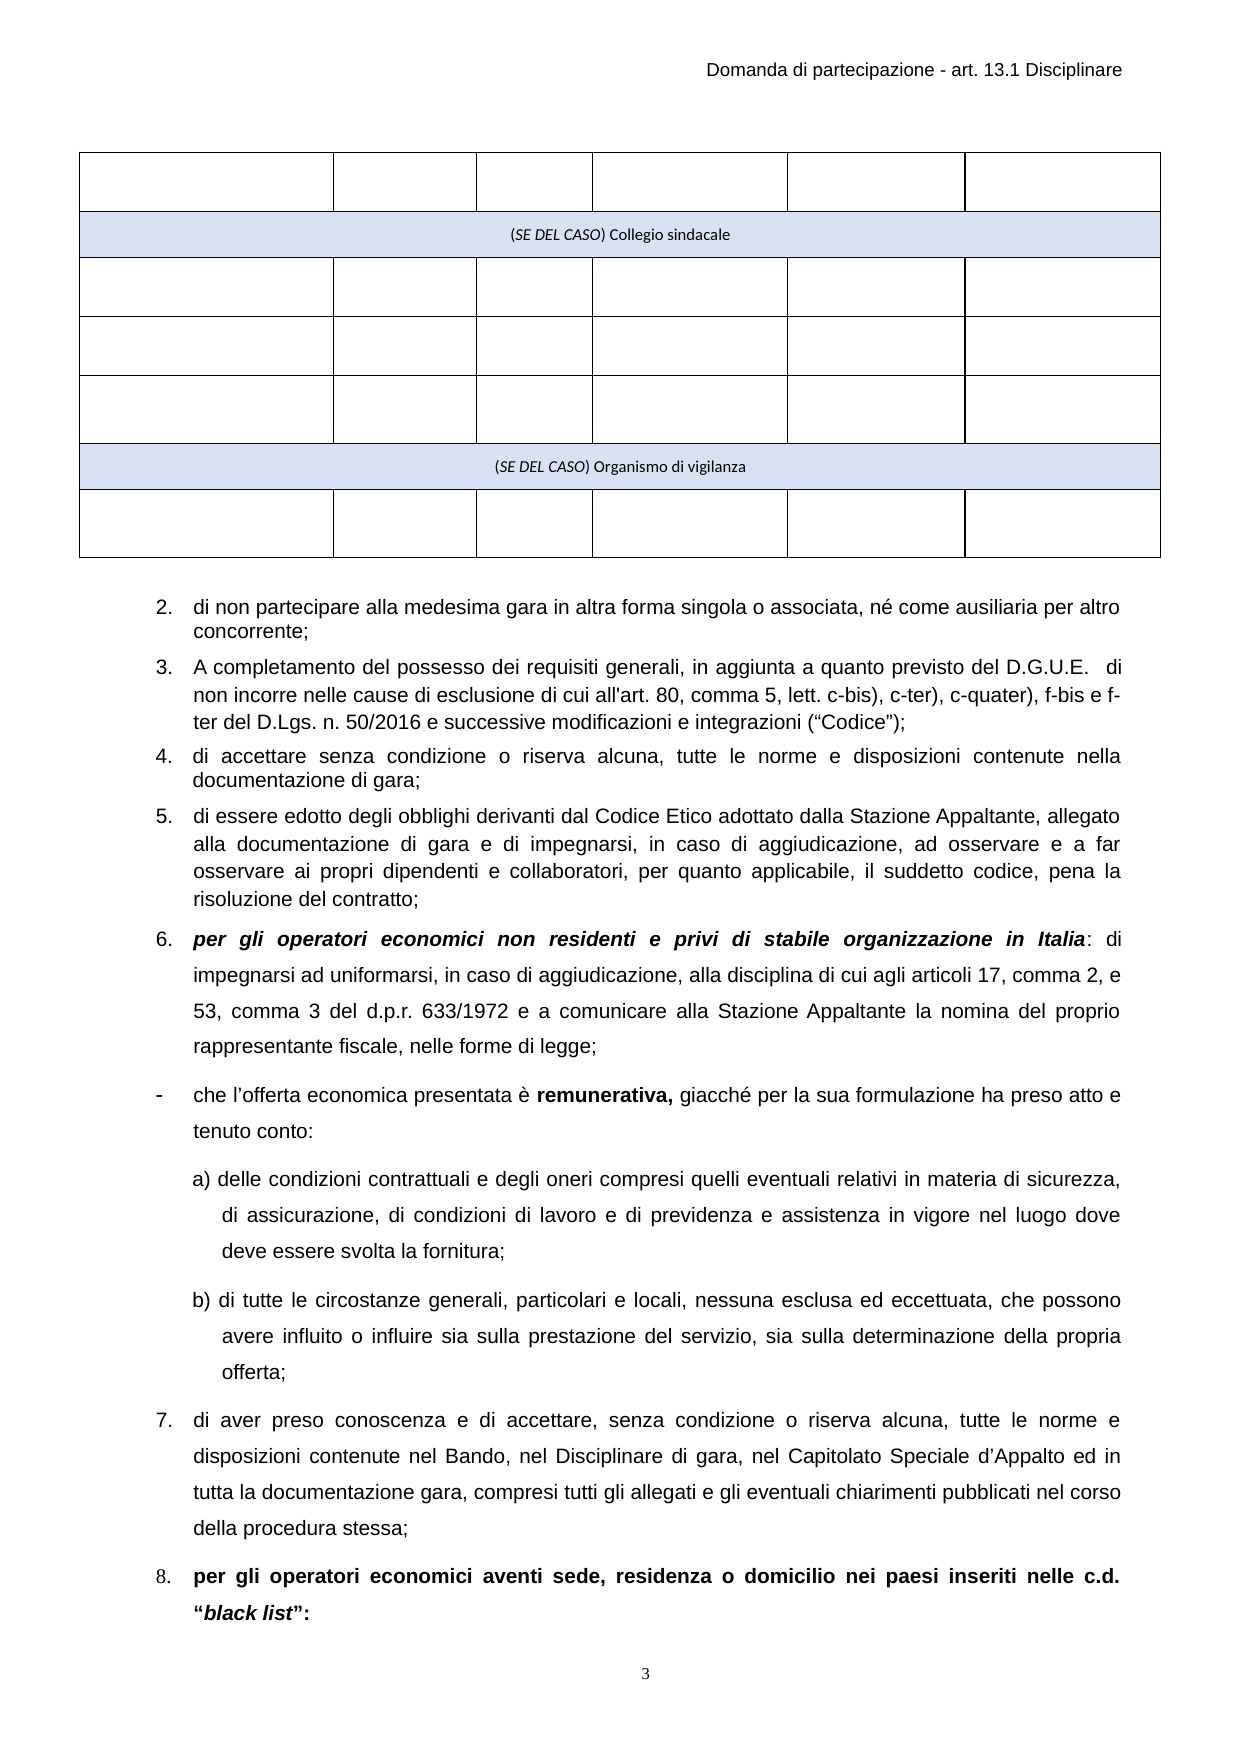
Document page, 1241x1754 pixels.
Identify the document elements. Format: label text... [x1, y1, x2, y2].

table_cell [788, 258, 964, 316]
table_cell [80, 490, 333, 557]
table_cell [966, 490, 1160, 557]
table_cell [966, 153, 1160, 211]
table_cell [80, 258, 333, 316]
table_cell [334, 490, 476, 557]
text a) delle condizioni contrattuali e degli oneri compresi quelli eventuali relativi in materia di sicurezza, di assicurazione, di condizioni di lavoro e di previdenza e assistenza in vigore nel luogo dove deve essere svolta la fornitura; [192, 1167, 1122, 1263]
table_cell (SE DEL CASO) Organismo di vigilanza [80, 444, 1160, 489]
table_cell [80, 153, 333, 211]
table_cell [593, 317, 787, 374]
table_cell [334, 376, 476, 443]
table_cell [477, 376, 592, 443]
table_cell [477, 153, 592, 211]
list per gli operatori economici aventi sede, residenza o domicilio nei paesi inseriti nelle c.d. “black list”: [156, 1564, 1122, 1624]
table_cell [477, 258, 592, 316]
table_cell [788, 317, 964, 374]
table_cell [80, 376, 333, 443]
list A completamento del possesso dei requisiti generali, in aggiunta a quanto previsto del D.G.U.E. di non incorre nelle cause di esclusione di cui all'art. 80, comma 5, lett. c-bis), c-ter), c-quater), f-bis e f-ter del D.Lgs. n. 50/2016 e successive modificazioni e integrazioni (“Codice”); [156, 655, 1122, 734]
table_cell [593, 153, 787, 211]
text b) di tutte le circostanze generali, particolari e locali, nessuna esclusa ed eccettuata, che possono avere influito o influire sia sulla prestazione del servizio, sia sulla determinazione della propria offerta; [192, 1288, 1122, 1383]
list che l’offerta economica presentata è remunerativa, giacché per la sua formulazione ha preso atto e tenuto conto: [156, 1083, 1122, 1143]
table_cell (SE DEL CASO) Collegio sindacale [80, 212, 1160, 257]
table_cell [593, 376, 787, 443]
table_cell [788, 153, 964, 211]
table_cell [477, 317, 592, 374]
table_cell [334, 258, 476, 316]
table_cell [788, 376, 964, 443]
table_cell [966, 258, 1160, 316]
table_cell [593, 490, 787, 557]
list per gli operatori economici non residenti e privi di stabile organizzazione in Italia: di impegnarsi ad uniformarsi, in caso di aggiudicazione, alla disciplina di cui agli articoli 17, comma 2, e 53, comma 3 del d.p.r. 633/1972 e a comunicare alla Stazione Appaltante la nomina del proprio rappresentante fiscale, nelle forme di legge; [156, 927, 1122, 1058]
table_cell [966, 317, 1160, 374]
table_cell [966, 376, 1160, 443]
list di essere edotto degli obblighi derivanti dal Codice Etico adottato dalla Stazione Appaltante, allegato alla documentazione di gara e di impegnarsi, in caso di aggiudicazione, ad osservare e a far osservare ai propri dipendenti e collaboratori, per quanto applicabile, il suddetto codice, pena la risoluzione del contratto; [156, 804, 1122, 911]
table_cell [80, 317, 333, 374]
list di accettare senza condizione o riserva alcuna, tutte le norme e disposizioni contenute nella documentazione di gara; [155, 744, 1122, 792]
list di non partecipare alla medesima gara in altra forma singola o associata, né come ausiliaria per altro concorrente; [156, 594, 1122, 642]
table_cell [334, 153, 476, 211]
list di aver preso conoscenza e di accettare, senza condizione o riserva alcuna, tutte le norme e disposizioni contenute nel Bando, nel Disciplinare di gara, nel Capitolato Speciale d’Appalto ed in tutta la documentazione gara, compresi tutti gli allegati e gli eventuali chiarimenti pubblicati nel corso della procedura stessa; [156, 1408, 1122, 1540]
table_cell [593, 258, 787, 316]
table_cell [334, 317, 476, 374]
table_cell [788, 490, 964, 557]
table_cell [477, 490, 592, 557]
